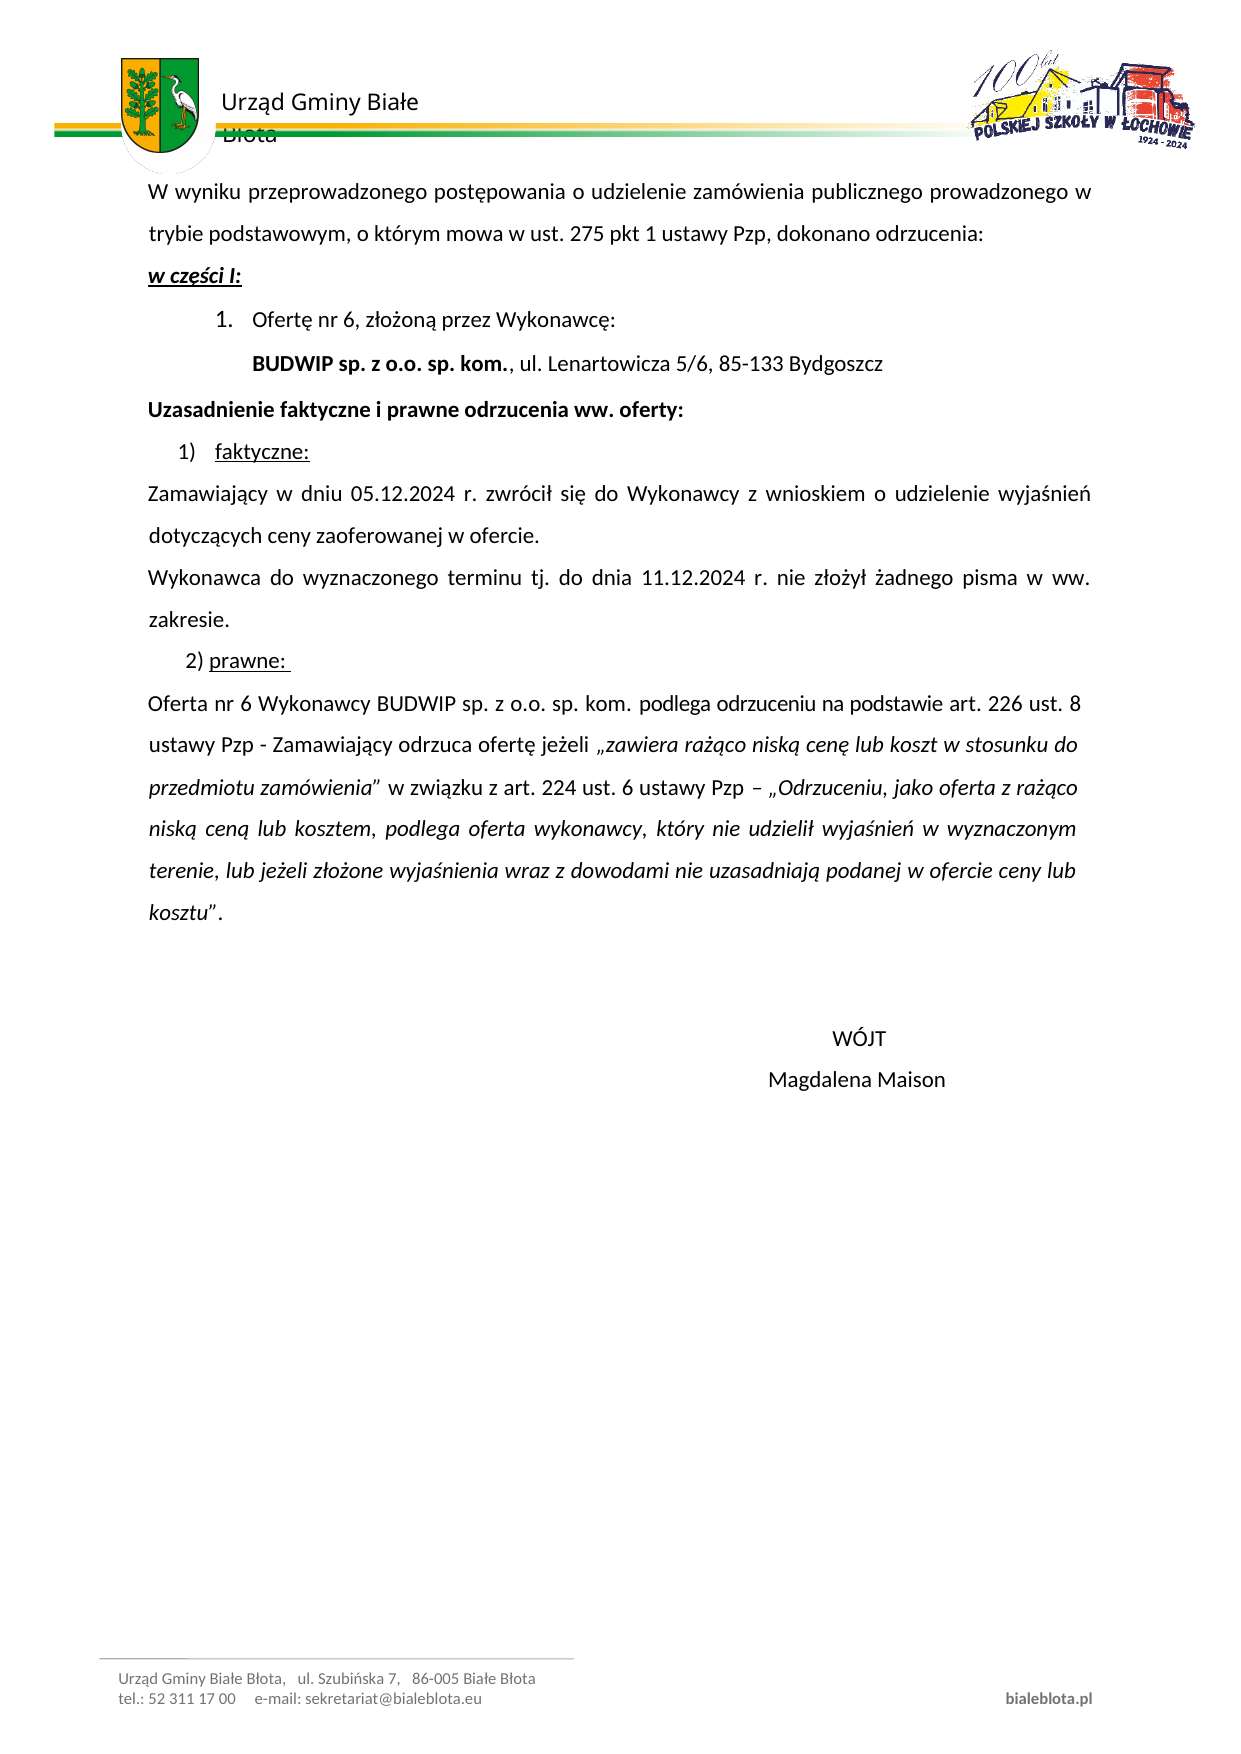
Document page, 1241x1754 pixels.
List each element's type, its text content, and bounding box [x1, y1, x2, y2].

list BUDWIP sp. z o.o. sp. kom., ul. Lenartowicza 5/6, 85-133 Bydgoszcz [252, 349, 1093, 377]
text W wyniku przeprowadzonego postępowania o udzielenie zamówienia publicznego prowadzonego w trybie podstawowym, o którym mowa w ust. 275 pkt 1 ustawy Pzp, dokonano odrzucenia: [148, 177, 1093, 247]
picture [54, 58, 199, 153]
list 2) prawne: [185, 647, 1093, 675]
picture [216, 50, 1197, 149]
text WÓJT [148, 1024, 1093, 1052]
text Zamawiający w dniu 05.12.2024 r. zwrócił się do Wykonawcy z wnioskiem o udzielenie wyjaśnień dotyczących ceny zaoferowanej w ofercie. [148, 479, 1093, 549]
list faktyczne: [177, 437, 1093, 465]
text Magdalena Maison [148, 1065, 1093, 1093]
list Ofertę nr 6, złożoną przez Wykonawcę: [214, 303, 1093, 334]
text w części I: [148, 261, 1093, 289]
text Uzasadnienie faktyczne i prawne odrzucenia ww. oferty: [148, 395, 1093, 423]
text Oferta nr 6 Wykonawcy BUDWIP sp. z o.o. sp. kom. podlega odrzuceniu na podstawie art. 226 ust. 8 ustawy Pzp - Zamawiający odrzuca ofertę jeżeli „zawiera rażąco niską cenę lub koszt w stosunku do przedmiotu zamówienia” w związku z art. 224 ust. 6 ustawy Pzp – „Odrzuceniu, jako oferta z rażąco niską ceną lub kosztem, podlega oferta wykonawcy, który nie udzielił wyjaśnień w wyznaczonym terenie, lub jeżeli złożone wyjaśnienia wraz z dowodami nie uzasadniają podanej w ofercie ceny lub kosztu”. [148, 689, 1081, 927]
text Wykonawca do wyznaczonego terminu tj. do dnia 11.12.2024 r. nie złożył żadnego pisma w ww. zakresie. [148, 563, 1093, 633]
